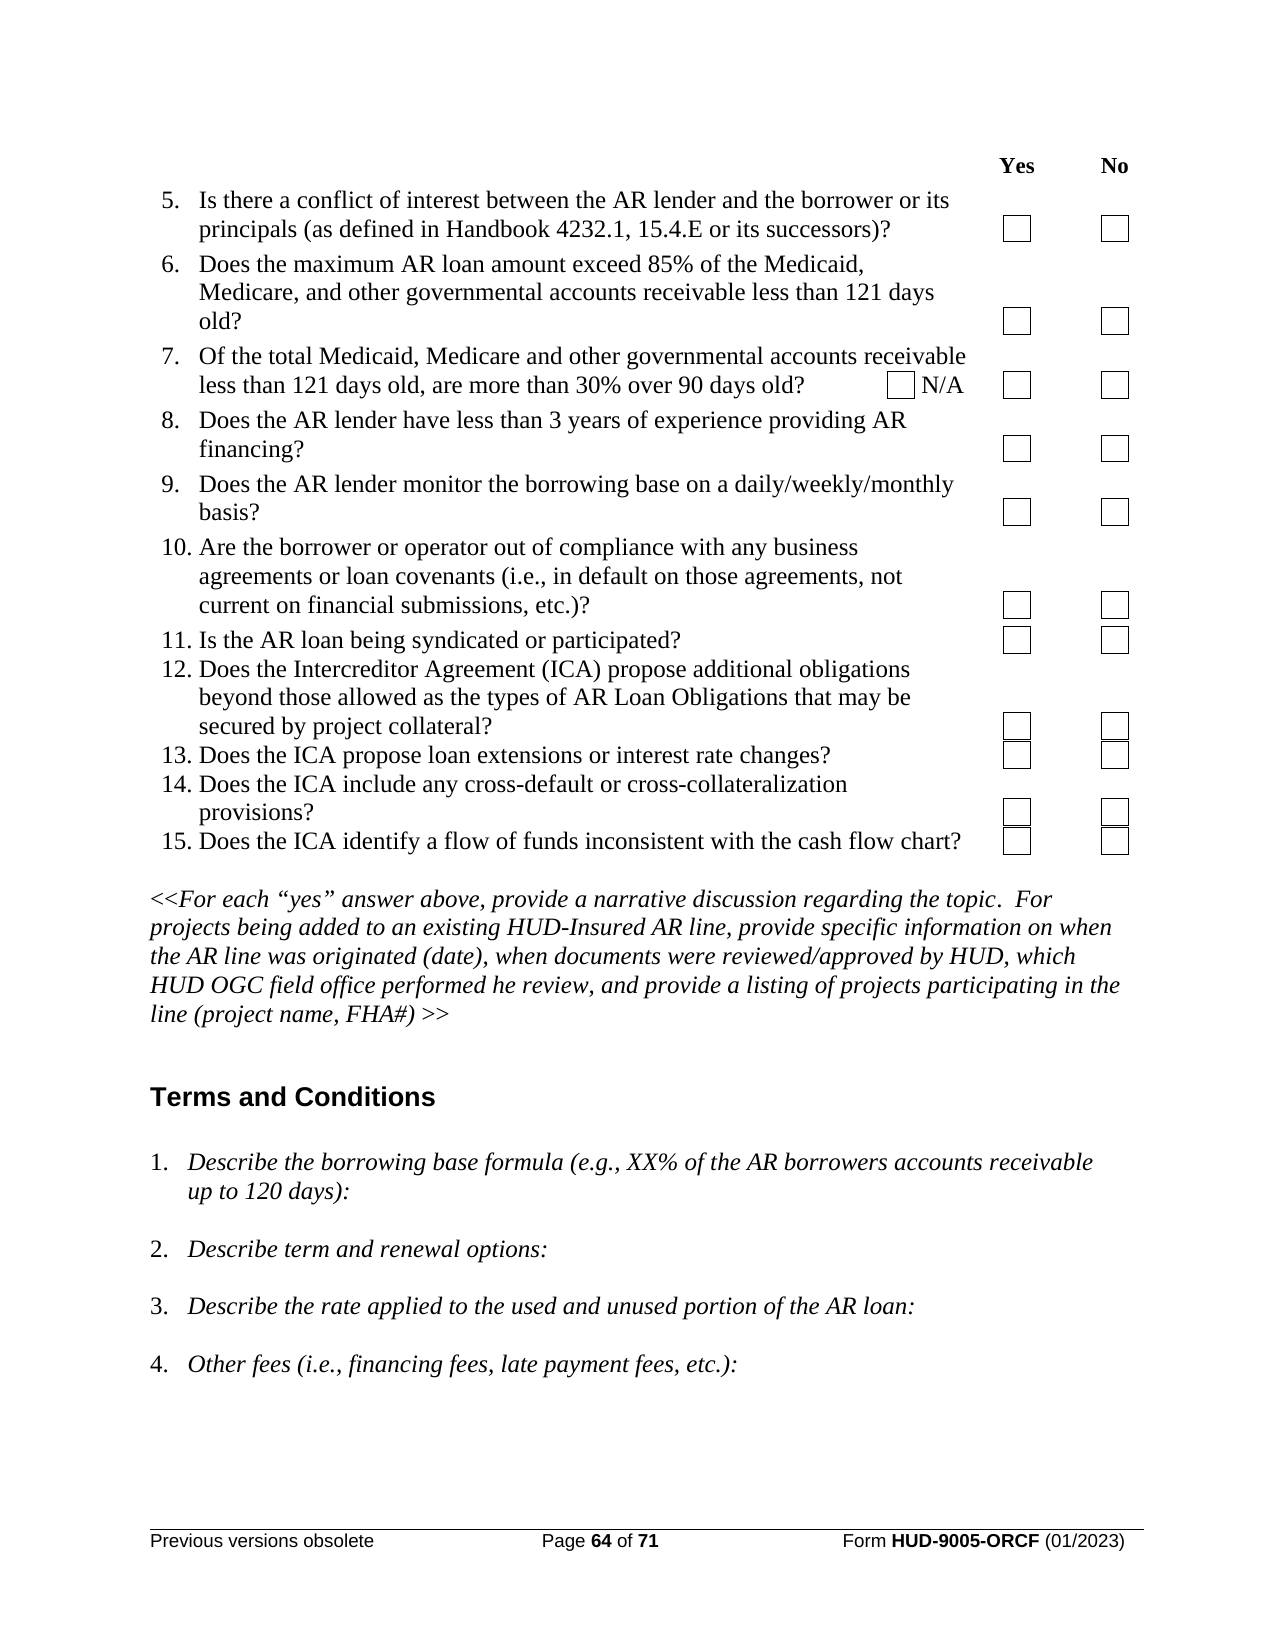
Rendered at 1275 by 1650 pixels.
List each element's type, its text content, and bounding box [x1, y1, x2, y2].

list Describe term and renewal options: [150, 1234, 1125, 1262]
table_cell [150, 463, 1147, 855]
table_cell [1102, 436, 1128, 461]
subtitle Terms and Conditions [150, 1081, 1125, 1112]
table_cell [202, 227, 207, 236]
list Describe the borrowing base formula (e.g., XX% of the AR borrowers accounts receivable up to 120 days): [150, 1147, 1125, 1205]
list Describe the rate applied to the used and unused portion of the AR loan: [150, 1291, 1125, 1320]
list Other fees (i.e., financing fees, late payment fees, etc.): [150, 1349, 1125, 1377]
text <<For each “yes” answer above, provide a narrative discussion regarding the topic. For projects being added to an existing HUD-Insured AR line, provide specific information on when the AR line was originated (date), when documents were reviewed/approved by HUD, which HUD OGC field office performed he review, and provide a listing of projects participating in the line (project name, FHA#) >> [150, 884, 1125, 1027]
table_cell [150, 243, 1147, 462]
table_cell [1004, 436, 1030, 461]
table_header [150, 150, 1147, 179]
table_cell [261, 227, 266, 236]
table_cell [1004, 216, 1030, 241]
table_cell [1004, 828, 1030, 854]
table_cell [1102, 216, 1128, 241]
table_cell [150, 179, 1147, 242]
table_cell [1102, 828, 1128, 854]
